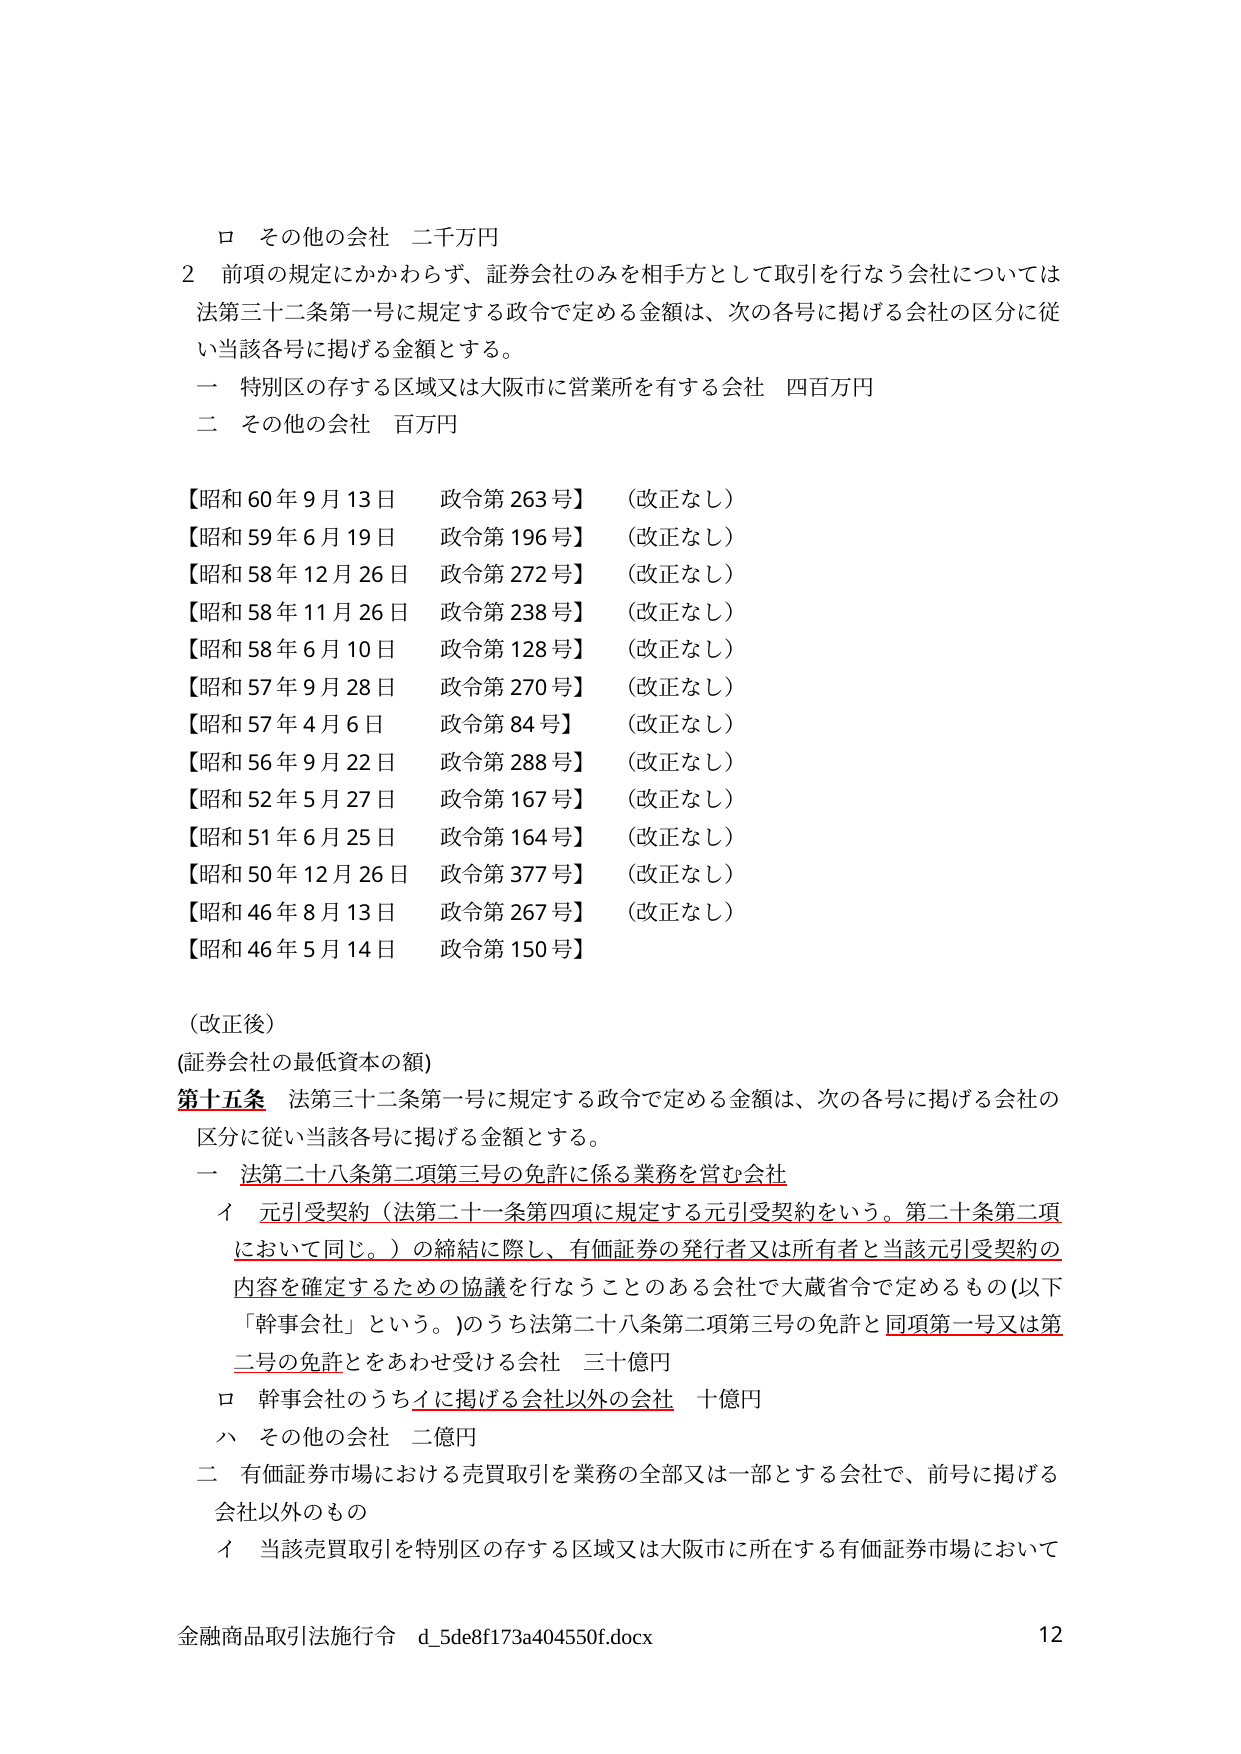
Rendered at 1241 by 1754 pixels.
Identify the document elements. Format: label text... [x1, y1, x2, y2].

text 【昭和58年11月26日 政令第238号】 （改正なし） [177, 592, 1063, 629]
text (証券会社の最低資本の額) [177, 1042, 1063, 1079]
text イ 元引受契約（法第二十一条第四項に規定する元引受契約をいう。第二十条第二項において同じ。）の締結に際し、有価証券の発行者又は所有者と当該元引受契約の内容を確定するための協議を行なうことのある会社で大蔵省令で定めるもの(以下「幹事会社」という。)のうち法第二十八条第二項第三号の免許と同項第一号又は第二号の免許とをあわせ受ける会社 三十億円 [215, 1192, 1063, 1379]
text 第十五条 法第三十二条第一号に規定する政令で定める金額は、次の各号に掲げる会社の区分に従い当該各号に掲げる金額とする。 [177, 1079, 1063, 1154]
text 【昭和57年9月28日 政令第270号】 （改正なし） [177, 667, 1063, 704]
text 【昭和57年4月6日 政令第84号】 （改正なし） [177, 704, 1063, 742]
text 【昭和60年9月13日 政令第263号】 （改正なし） [177, 479, 1063, 517]
text 【昭和58年12月26日 政令第272号】 （改正なし） [177, 554, 1063, 592]
text 【昭和58年6月10日 政令第128号】 （改正なし） [177, 629, 1063, 667]
text 【昭和56年9月22日 政令第288号】 （改正なし） [177, 742, 1063, 779]
text 【昭和59年6月19日 政令第196号】 （改正なし） [177, 517, 1063, 554]
text 一 特別区の存する区域又は大阪市に営業所を有する会社 四百万円 [196, 367, 1063, 404]
text 一 法第二十八条第二項第三号の免許に係る業務を営む会社 [196, 1154, 1063, 1192]
text 【昭和46年8月13日 政令第267号】 （改正なし） [177, 892, 1063, 929]
text 【昭和46年5月14日 政令第150号】 [177, 929, 1063, 967]
text ハ その他の会社 二億円 [215, 1417, 1063, 1454]
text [215, 1529, 1063, 1567]
text （改正後） [177, 1004, 1063, 1042]
text 【昭和50年12月26日 政令第377号】 （改正なし） [177, 854, 1063, 892]
text ロ 幹事会社のうちイに掲げる会社以外の会社 十億円 [215, 1379, 1063, 1417]
text ロ その他の会社 二千万円 [215, 217, 1063, 254]
text 二 有価証券市場における売買取引を業務の全部又は一部とする会社で、前号に掲げる会社以外のもの [196, 1454, 1063, 1529]
text 【昭和52年5月27日 政令第167号】 （改正なし） [177, 779, 1063, 817]
text 二 その他の会社 百万円 [196, 404, 1063, 442]
text 【昭和51年6月25日 政令第164号】 （改正なし） [177, 817, 1063, 854]
text ２ 前項の規定にかかわらず、証券会社のみを相手方として取引を行なう会社については、法第三十二条第一号に規定する政令で定める金額は、次の各号に掲げる会社の区分に従い当該各号に掲げる金額とする。 [177, 254, 1063, 367]
